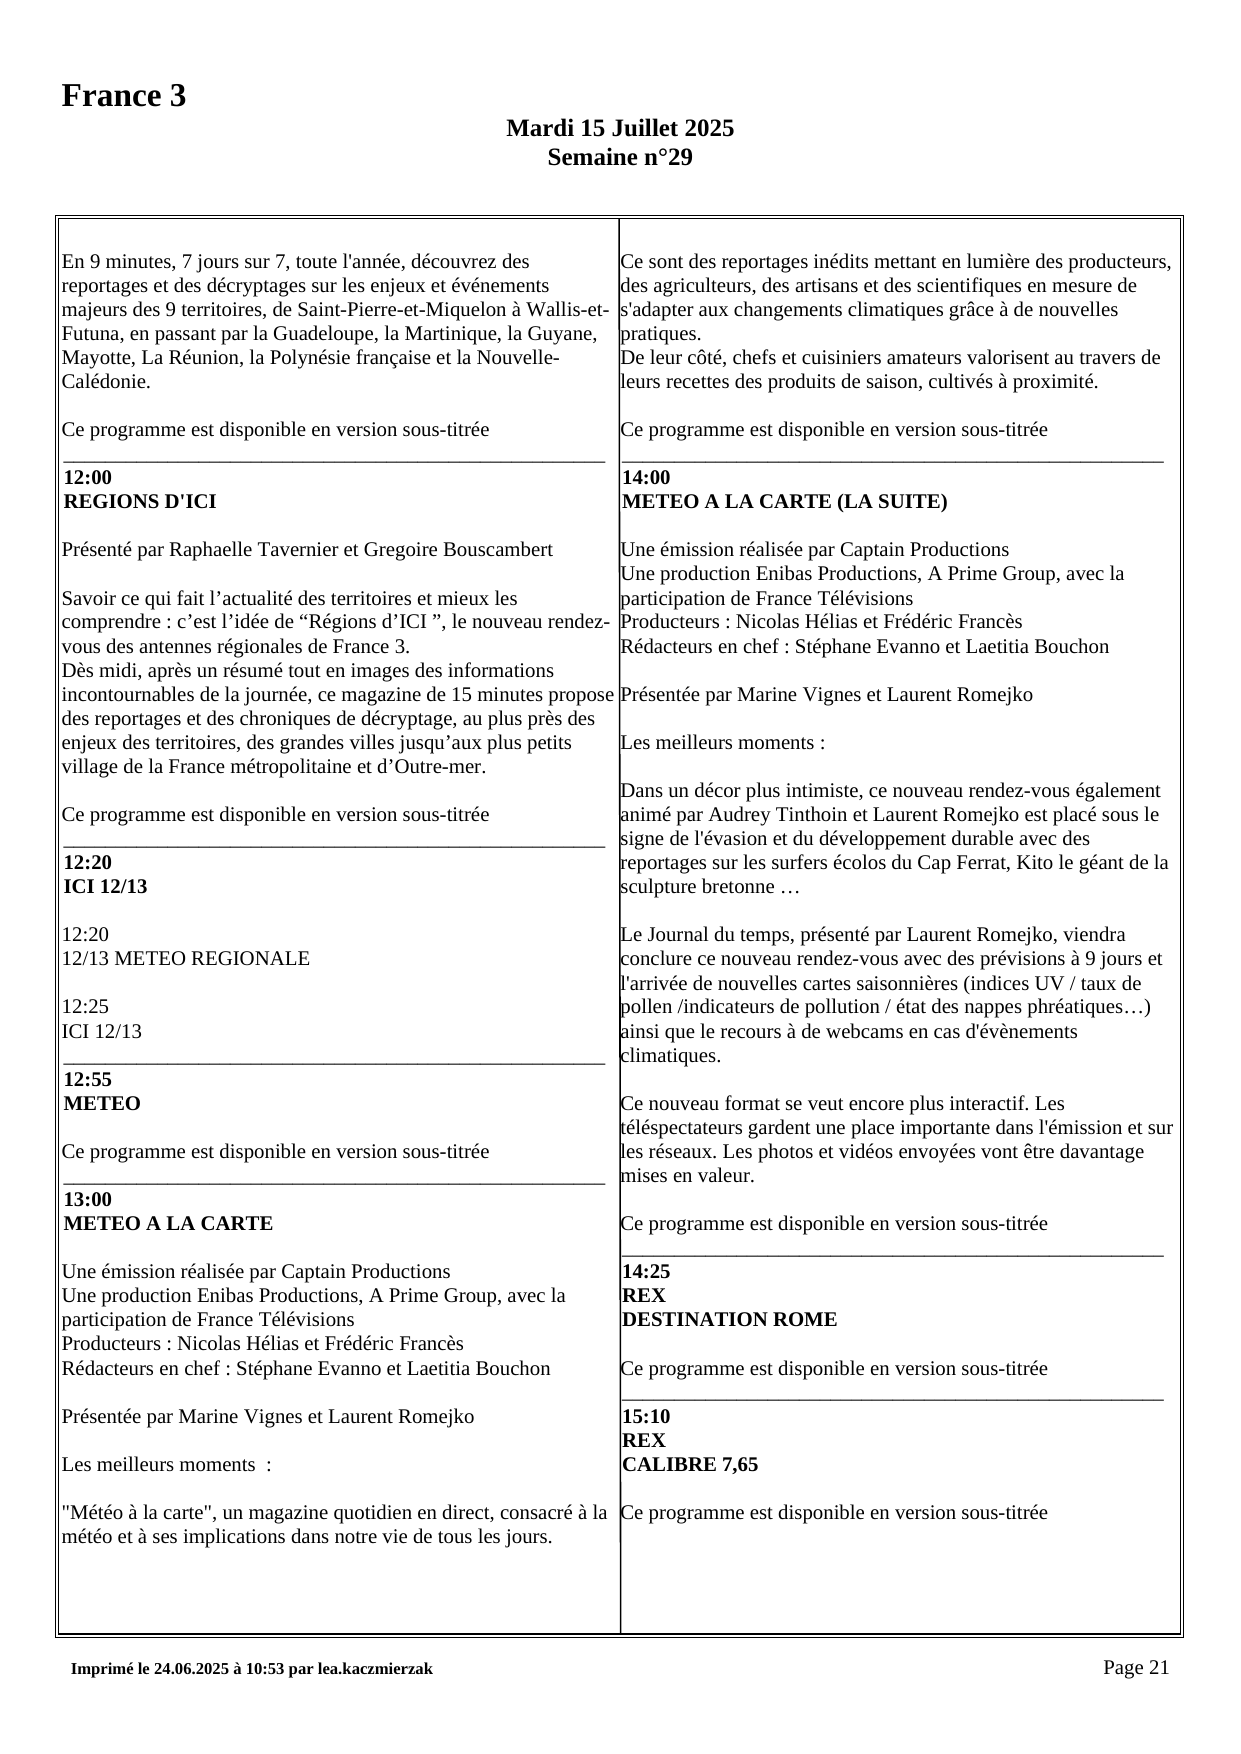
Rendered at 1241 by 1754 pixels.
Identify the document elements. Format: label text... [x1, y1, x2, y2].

text ____________________________________________________ [63, 826, 620, 850]
text Ce programme est disponible en version sous-titrée [620, 1500, 1179, 1524]
text METEO [63, 1091, 620, 1115]
text Présenté par Raphaelle Tavernier et Gregoire Bouscambert Savoir ce qui fait l’actualité des territoires et mieux les comprendre : c’est l’idée de “Régions d’ICI ”, le nouveau rendez-vous des antennes régionales de France 3. Dès midi, après un résumé tout en images des informations incontournables de la journée, ce magazine de 15 minutes propose des reportages et des chroniques de décryptage, au plus près des enjeux des territoires, des grandes villes jusqu’aux plus petits village de la France métropolitaine et d’Outre-mer. [61, 513, 620, 778]
text REX [622, 1283, 1179, 1307]
text ____________________________________________________ [622, 1235, 1179, 1259]
text Une émission réalisée par Captain Productions Une production Enibas Productions, A Prime Group, avec la participation de France Télévisions Producteurs : Nicolas Hélias et Frédéric Francès Rédacteurs en chef : Stéphane Evanno et Laetitia Bouchon Présentée par Marine Vignes et Laurent Romejko Les meilleurs moments : "Météo à la carte", un magazine quotidien en direct, consacré à la météo et à ses implications dans notre vie de tous les jours. [61, 1235, 620, 1548]
text Ce programme est disponible en version sous-titrée [620, 417, 1179, 441]
text En 9 minutes, 7 jours sur 7, toute l'année, découvrez des reportages et des décryptages sur les enjeux et événements majeurs des 9 territoires, de Saint-Pierre-et-Miquelon à Wallis-et-Futuna, en passant par la Guadeloupe, la Martinique, la Guyane, Mayotte, La Réunion, la Polynésie française et la Nouvelle-Calédonie. [61, 224, 620, 393]
text 12:55 [63, 1067, 620, 1091]
text 14:25 [622, 1259, 1179, 1283]
text Ce programme est disponible en version sous-titrée [620, 1355, 1179, 1379]
text REX [622, 1428, 1179, 1452]
text 12:20 [63, 850, 620, 874]
text METEO A LA CARTE (LA SUITE) [622, 489, 1179, 513]
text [622, 1379, 1179, 1403]
text 13:00 [63, 1187, 620, 1211]
text Une émission réalisée par Captain Productions Une production Enibas Productions, A Prime Group, avec la participation de France Télévisions Producteurs : Nicolas Hélias et Frédéric Francès Rédacteurs en chef : Stéphane Evanno et Laetitia Bouchon Présentée par Marine Vignes et Laurent Romejko Les meilleurs moments : Dans un décor plus intimiste, ce nouveau rendez-vous également animé par Audrey Tinthoin et Laurent Romejko est placé sous le signe de l'évasion et du développement durable avec des reportages sur les surfers écolos du Cap Ferrat, Kito le géant de la sculpture bretonne … Le Journal du temps, présenté par Laurent Romejko, viendra conclure ce nouveau rendez-vous avec des prévisions à 9 jours et l'arrivée de nouvelles cartes saisonnières (indices UV / taux de pollen /indicateurs de pollution / état des nappes phréatiques…) ainsi que le recours à de webcams en cas d'évènements climatiques. Ce nouveau format se veut encore plus interactif. Les téléspectateurs gardent une place importante dans l'émission et sur les réseaux. Les photos et vidéos envoyées vont être davantage mises en valeur. [620, 513, 1179, 1187]
text Ce programme est disponible en version sous-titrée [61, 417, 620, 441]
text Ce programme est disponible en version sous-titrée [620, 1211, 1179, 1235]
text DESTINATION ROME [622, 1307, 1179, 1331]
text 12:20 12/13 METEO REGIONALE 12:25 ICI 12/13 [61, 898, 620, 1043]
text ____________________________________________________ [63, 441, 620, 465]
text 14:00 [622, 465, 1179, 489]
text ____________________________________________________ [622, 441, 1179, 465]
text METEO A LA CARTE [63, 1211, 620, 1235]
text Ce programme est disponible en version sous-titrée [61, 1139, 620, 1163]
text Ce programme est disponible en version sous-titrée [61, 802, 620, 826]
text 12:00 [63, 465, 620, 489]
text REGIONS D'ICI [63, 489, 620, 513]
text Ce sont des reportages inédits mettant en lumière des producteurs, des agriculteurs, des artisans et des scientifiques en mesure de s'adapter aux changements climatiques grâce à de nouvelles pratiques. De leur côté, chefs et cuisiniers amateurs valorisent au travers de leurs recettes des produits de saison, cultivés à proximité. [620, 224, 1179, 393]
text ____________________________________________________ [63, 1163, 620, 1187]
text 15:10 [622, 1403, 1179, 1428]
text ____________________________________________________ [63, 1043, 620, 1067]
text ICI 12/13 [63, 874, 620, 898]
text CALIBRE 7,65 [622, 1452, 1179, 1476]
